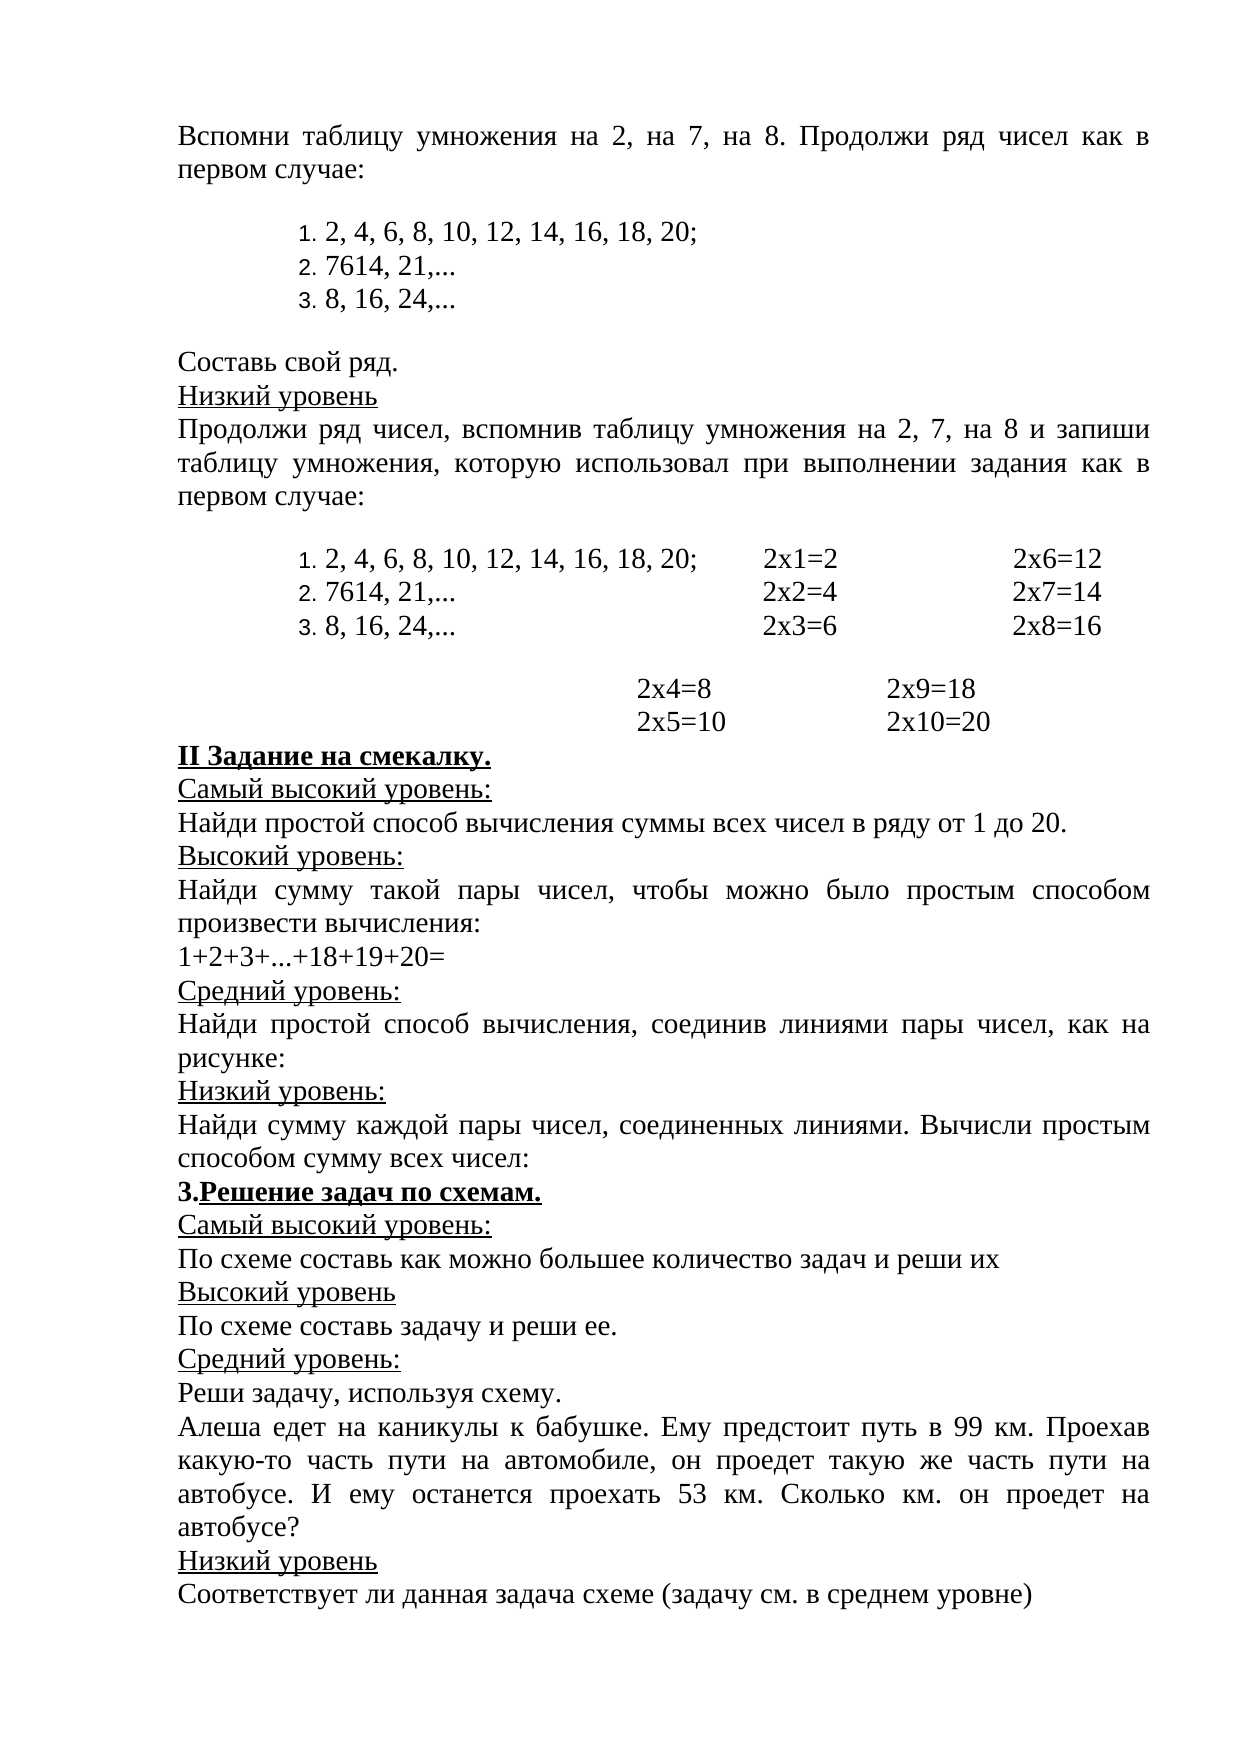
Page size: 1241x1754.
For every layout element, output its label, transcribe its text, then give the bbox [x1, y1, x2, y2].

list 8, 16, 24,... [204, 281, 1152, 315]
text Алеша едет на каникулы к бабушке. Ему предстоит путь в 99 км. Проехав какую-то часть пути на автомобиле, он проедет такую же часть пути на автобусе. И ему останется проехать 53 км. Сколько км. он проедет на автобусе? [177, 1409, 1152, 1543]
text Низкий уровень [177, 1543, 1152, 1576]
text 2x4=8 2x9=18 [177, 671, 1152, 704]
text Составь свой ряд. [177, 344, 1152, 378]
text Самый высокий уровень: [177, 771, 1152, 805]
text II Задание на смекалку. [177, 738, 1152, 771]
text Средний уровень: [177, 1342, 1152, 1375]
text Высокий уровень: [177, 838, 1152, 872]
list 2, 4, 6, 8, 10, 12, 14, 16, 18, 20; [204, 214, 1152, 248]
text 3.Решение задач по схемам. [177, 1174, 1152, 1207]
list 8, 16, 24,... 2x3=6 2x8=16 [204, 608, 1152, 642]
text По схеме составь как можно большее количество задач и реши их [177, 1241, 1152, 1274]
text Низкий уровень: [177, 1073, 1152, 1107]
text Самый высокий уровень: [177, 1207, 1152, 1241]
text Продолжи ряд чисел, вспомнив таблицу умножения на 2, 7, на 8 и запиши таблицу умножения, которую использовал при выполнении задания как в первом случае: [177, 411, 1152, 512]
text Низкий уровень [177, 378, 1152, 411]
text 2x5=10 2x10=20 [177, 704, 1152, 738]
text Найди простой способ вычисления суммы всех чисел в ряду от 1 до 20. [177, 805, 1152, 838]
list 7614, 21,... [204, 248, 1152, 281]
text Найди простой способ вычисления, соединив линиями пары чисел, как на рисунке: [177, 1006, 1152, 1073]
text По схеме составь задачу и реши ее. [177, 1308, 1152, 1342]
text Соответствует ли данная задача схеме (задачу см. в среднем уровне) [177, 1576, 1152, 1610]
text Средний уровень: [177, 973, 1152, 1006]
text Вспомни таблицу умножения на 2, на 7, на 8. Продолжи ряд чисел как в первом случае: [177, 118, 1152, 185]
text 1+2+3+...+18+19+20= [177, 939, 1152, 973]
text Реши задачу, используя схему. [177, 1375, 1152, 1409]
text Найди сумму каждой пары чисел, соединенных линиями. Вычисли простым способом сумму всех чисел: [177, 1107, 1152, 1174]
list 7614, 21,... 2x2=4 2x7=14 [204, 574, 1152, 608]
list 2, 4, 6, 8, 10, 12, 14, 16, 18, 20; 2x1=2 2x6=12 [204, 541, 1152, 574]
text Найди сумму такой пары чисел, чтобы можно было простым способом произвести вычисления: [177, 872, 1152, 939]
text Высокий уровень [177, 1274, 1152, 1308]
